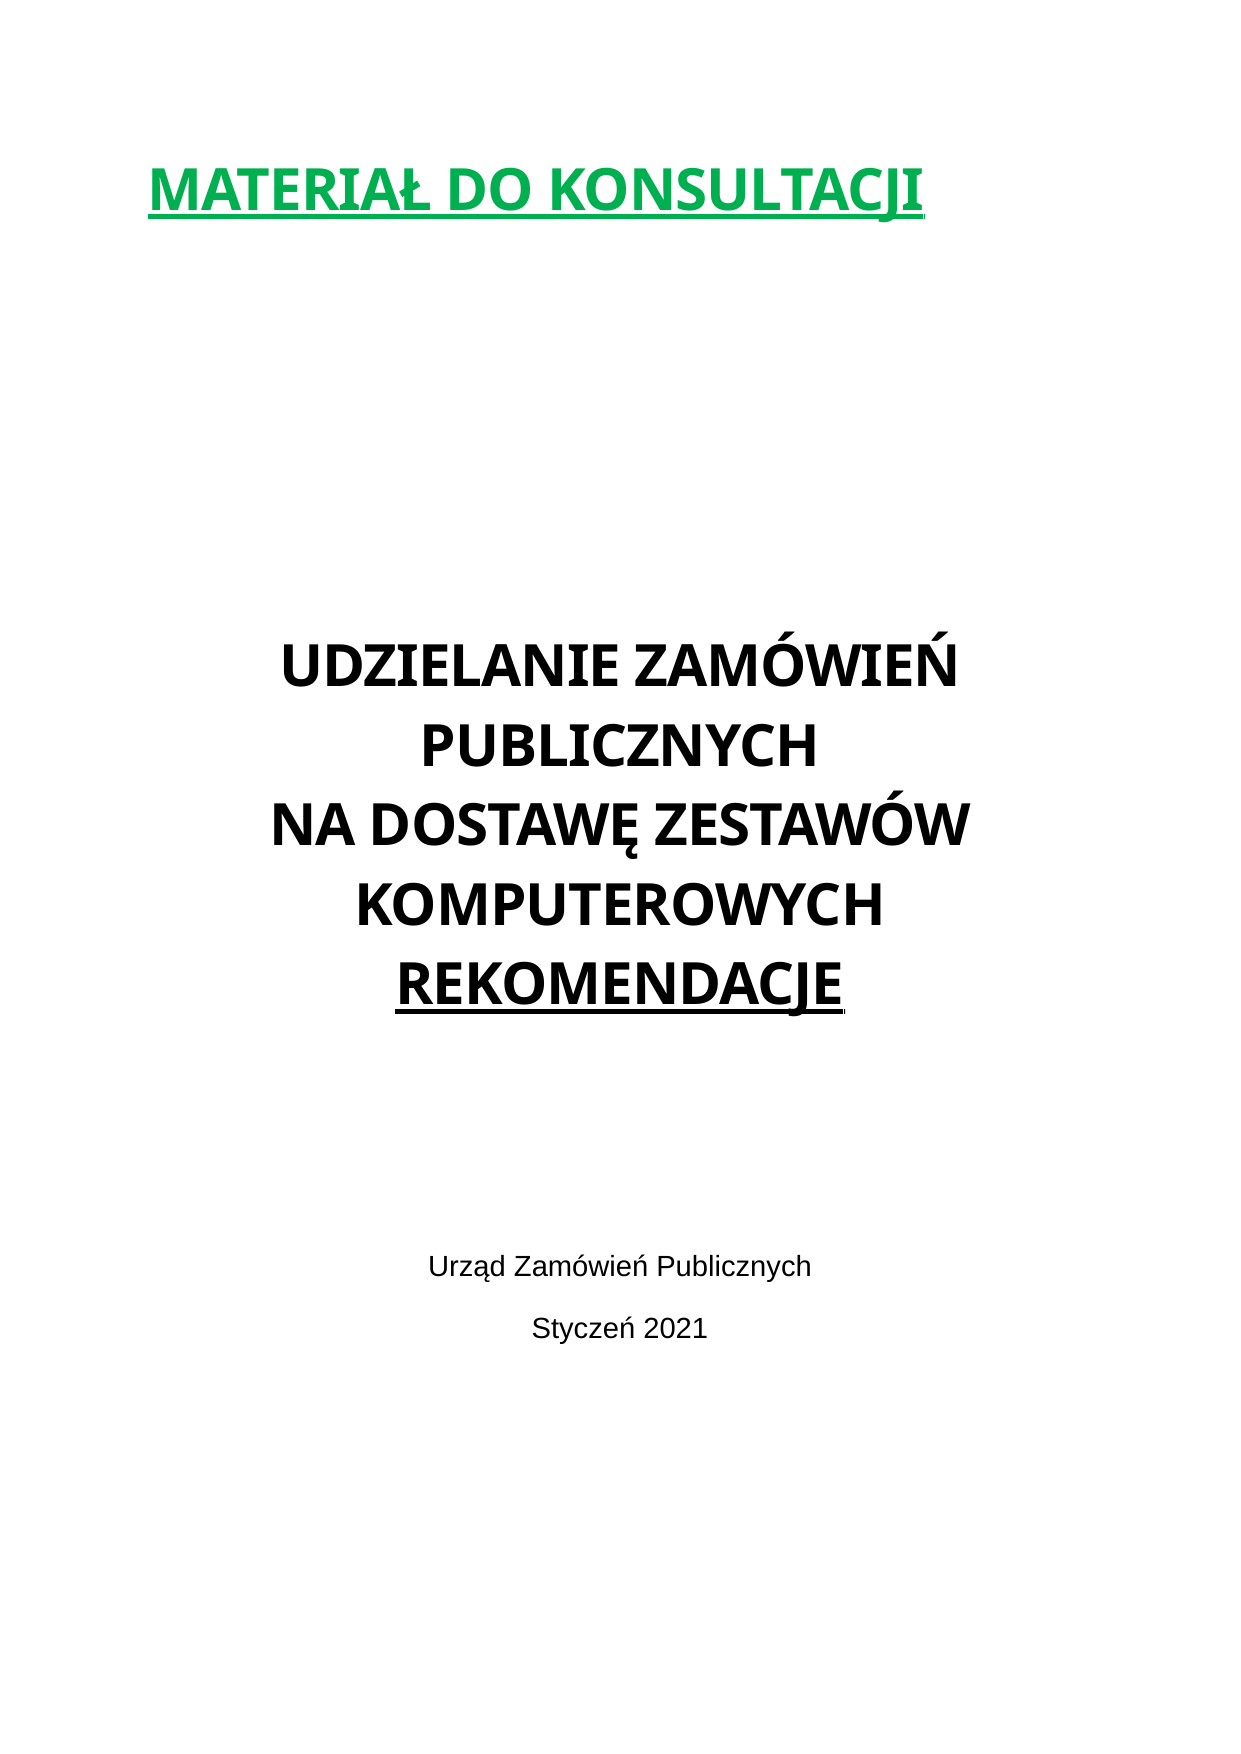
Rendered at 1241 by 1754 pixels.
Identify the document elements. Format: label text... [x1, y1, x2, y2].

title REKOMENDACJE [148, 942, 1093, 1022]
title MATERIAŁ DO KONSULTACJI [148, 148, 1093, 227]
title UDZIELANIE ZAMÓWIEŃ PUBLICZNYCH [148, 624, 1093, 783]
title NA DOSTAWĘ ZESTAWÓW KOMPUTEROWYCH [148, 783, 1093, 942]
text Urząd Zamówień Publicznych [148, 1249, 1092, 1283]
text Styczeń 2021 [148, 1311, 1092, 1345]
